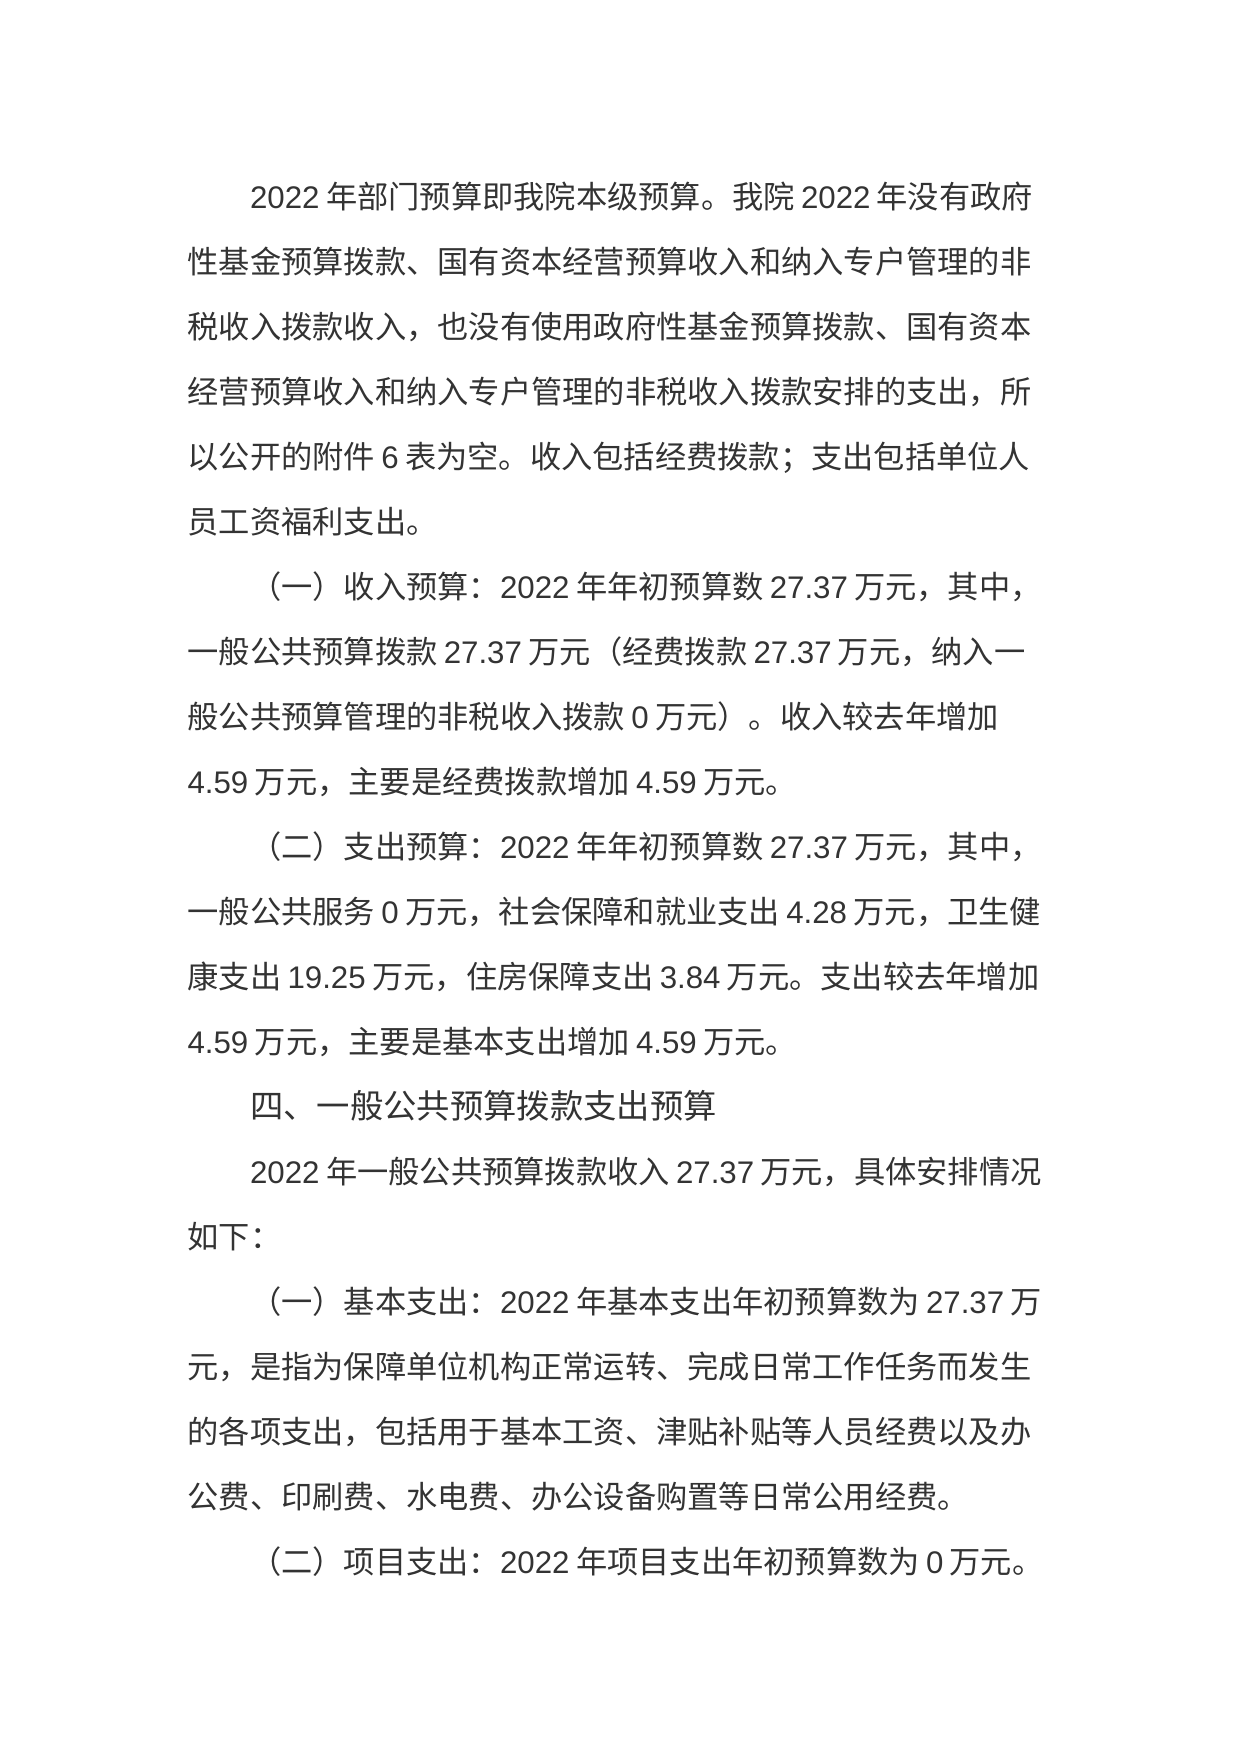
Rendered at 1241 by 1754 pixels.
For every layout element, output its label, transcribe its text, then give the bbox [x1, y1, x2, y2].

text （二）项目支出：2022年项目支出年初预算数为0万元。 [187, 1527, 1053, 1592]
text 2022年部门预算即我院本级预算。我院2022年没有政府性基金预算拨款、国有资本经营预算收入和纳入专户管理的非税收入拨款收入，也没有使用政府性基金预算拨款、国有资本经营预算收入和纳入专户管理的非税收入拨款安排的支出，所以公开的附件6表为空。收入包括经费拨款；支出包括单位人员工资福利支出。 [187, 162, 1053, 552]
text 2022年一般公共预算拨款收入27.37万元，具体安排情况如下： [187, 1137, 1053, 1267]
text （一）收入预算：2022年年初预算数27.37万元，其中，一般公共预算拨款27.37万元（经费拨款27.37万元，纳入一般公共预算管理的非税收入拨款0万元）。收入较去年增加4.59万元，主要是经费拨款增加4.59万元。 [187, 552, 1053, 812]
text （二）支出预算：2022年年初预算数27.37万元，其中，一般公共服务0万元，社会保障和就业支出4.28万元，卫生健康支出19.25万元，住房保障支出3.84万元。支出较去年增加4.59万元，主要是基本支出增加4.59万元。 [187, 812, 1053, 1072]
text 四、一般公共预算拨款支出预算 [187, 1072, 1053, 1137]
text （一）基本支出：2022年基本支出年初预算数为27.37万元，是指为保障单位机构正常运转、完成日常工作任务而发生的各项支出，包括用于基本工资、津贴补贴等人员经费以及办公费、印刷费、水电费、办公设备购置等日常公用经费。 [187, 1267, 1053, 1527]
